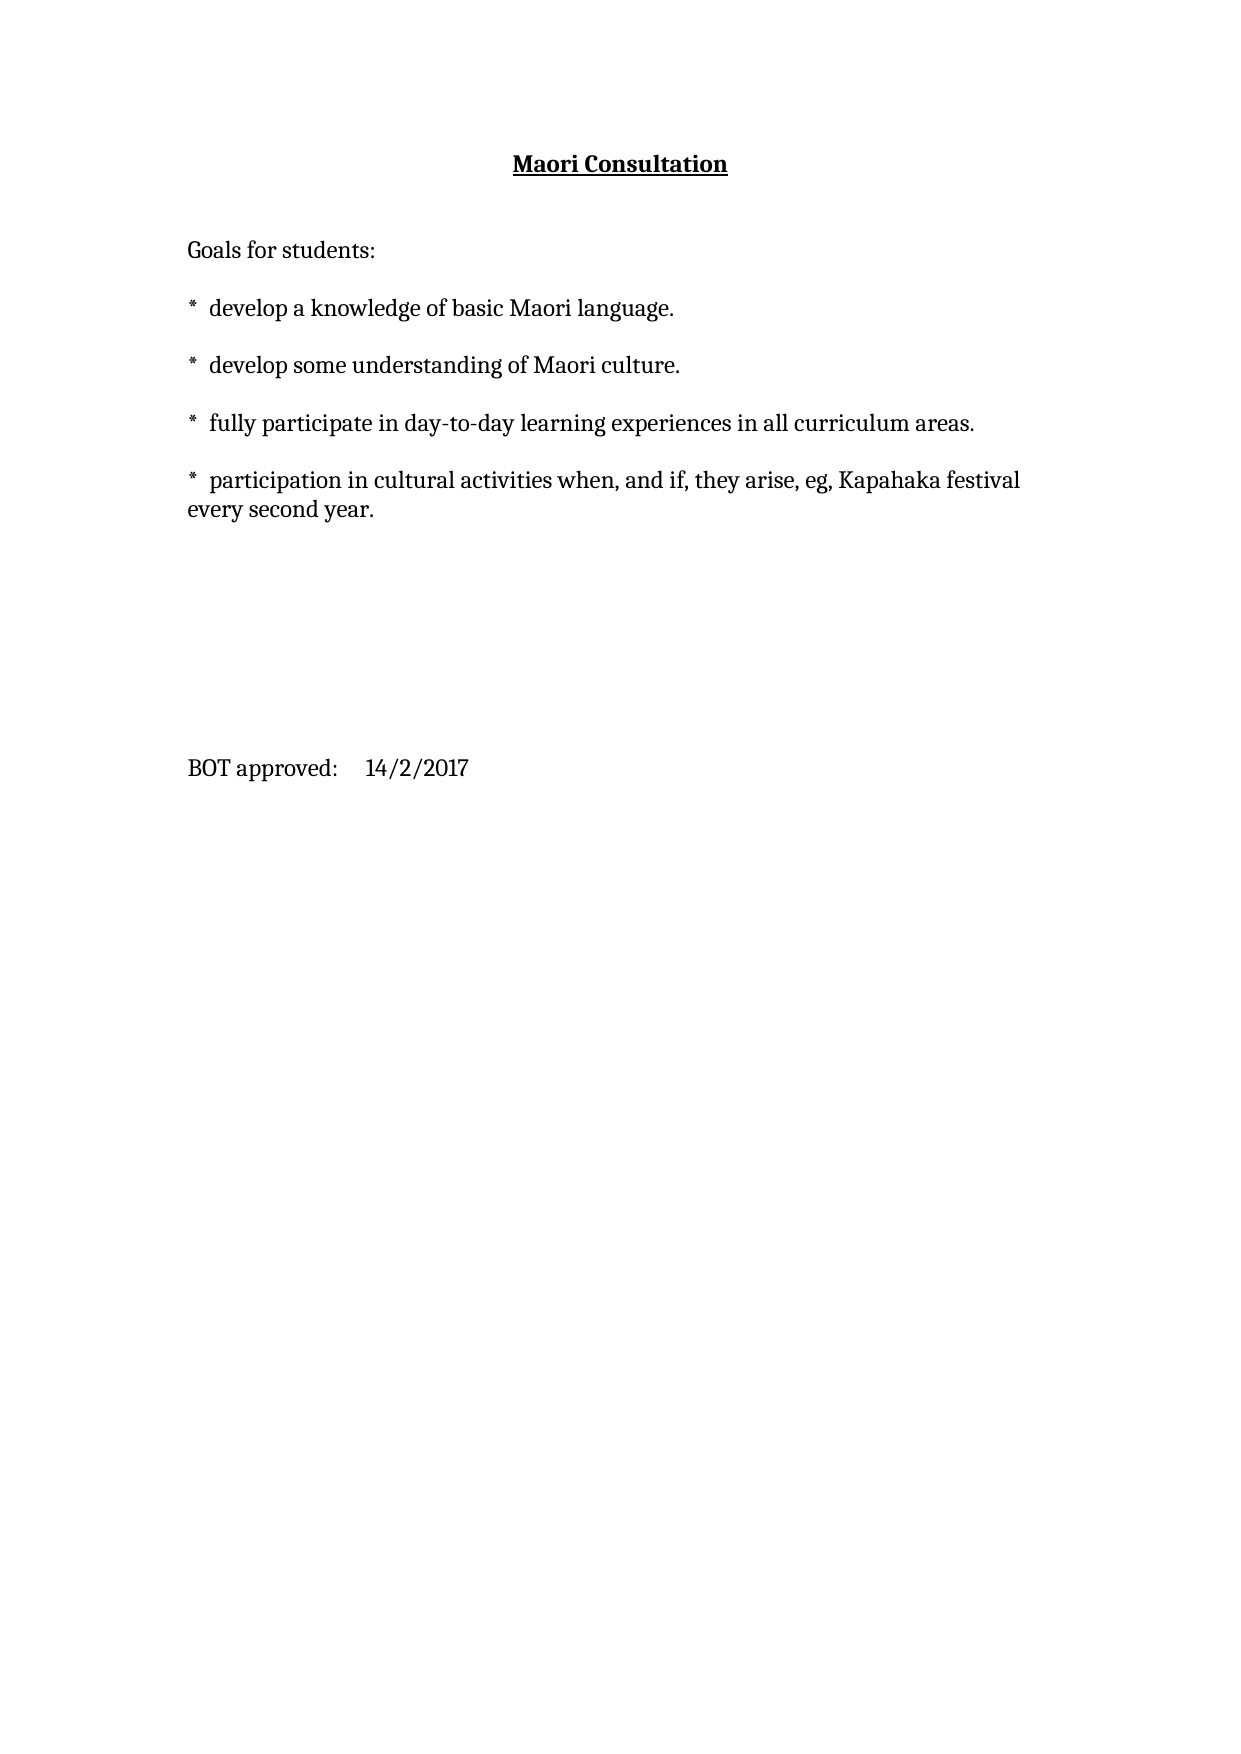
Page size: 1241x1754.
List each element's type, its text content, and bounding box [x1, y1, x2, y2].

text BOT approved: 14/2/2017 [187, 754, 1053, 782]
text Goals for students: [187, 236, 1053, 265]
text * develop a knowledge of basic Maori language. [187, 294, 1053, 322]
text * develop some understanding of Maori culture. [187, 351, 1053, 380]
text * participation in cultural activities when, and if, they arise, eg, Kapahaka festival every second year. [187, 466, 1053, 524]
text * fully participate in day-to-day learning experiences in all curriculum areas. [187, 409, 1053, 437]
text Maori Consultation [187, 150, 1053, 179]
